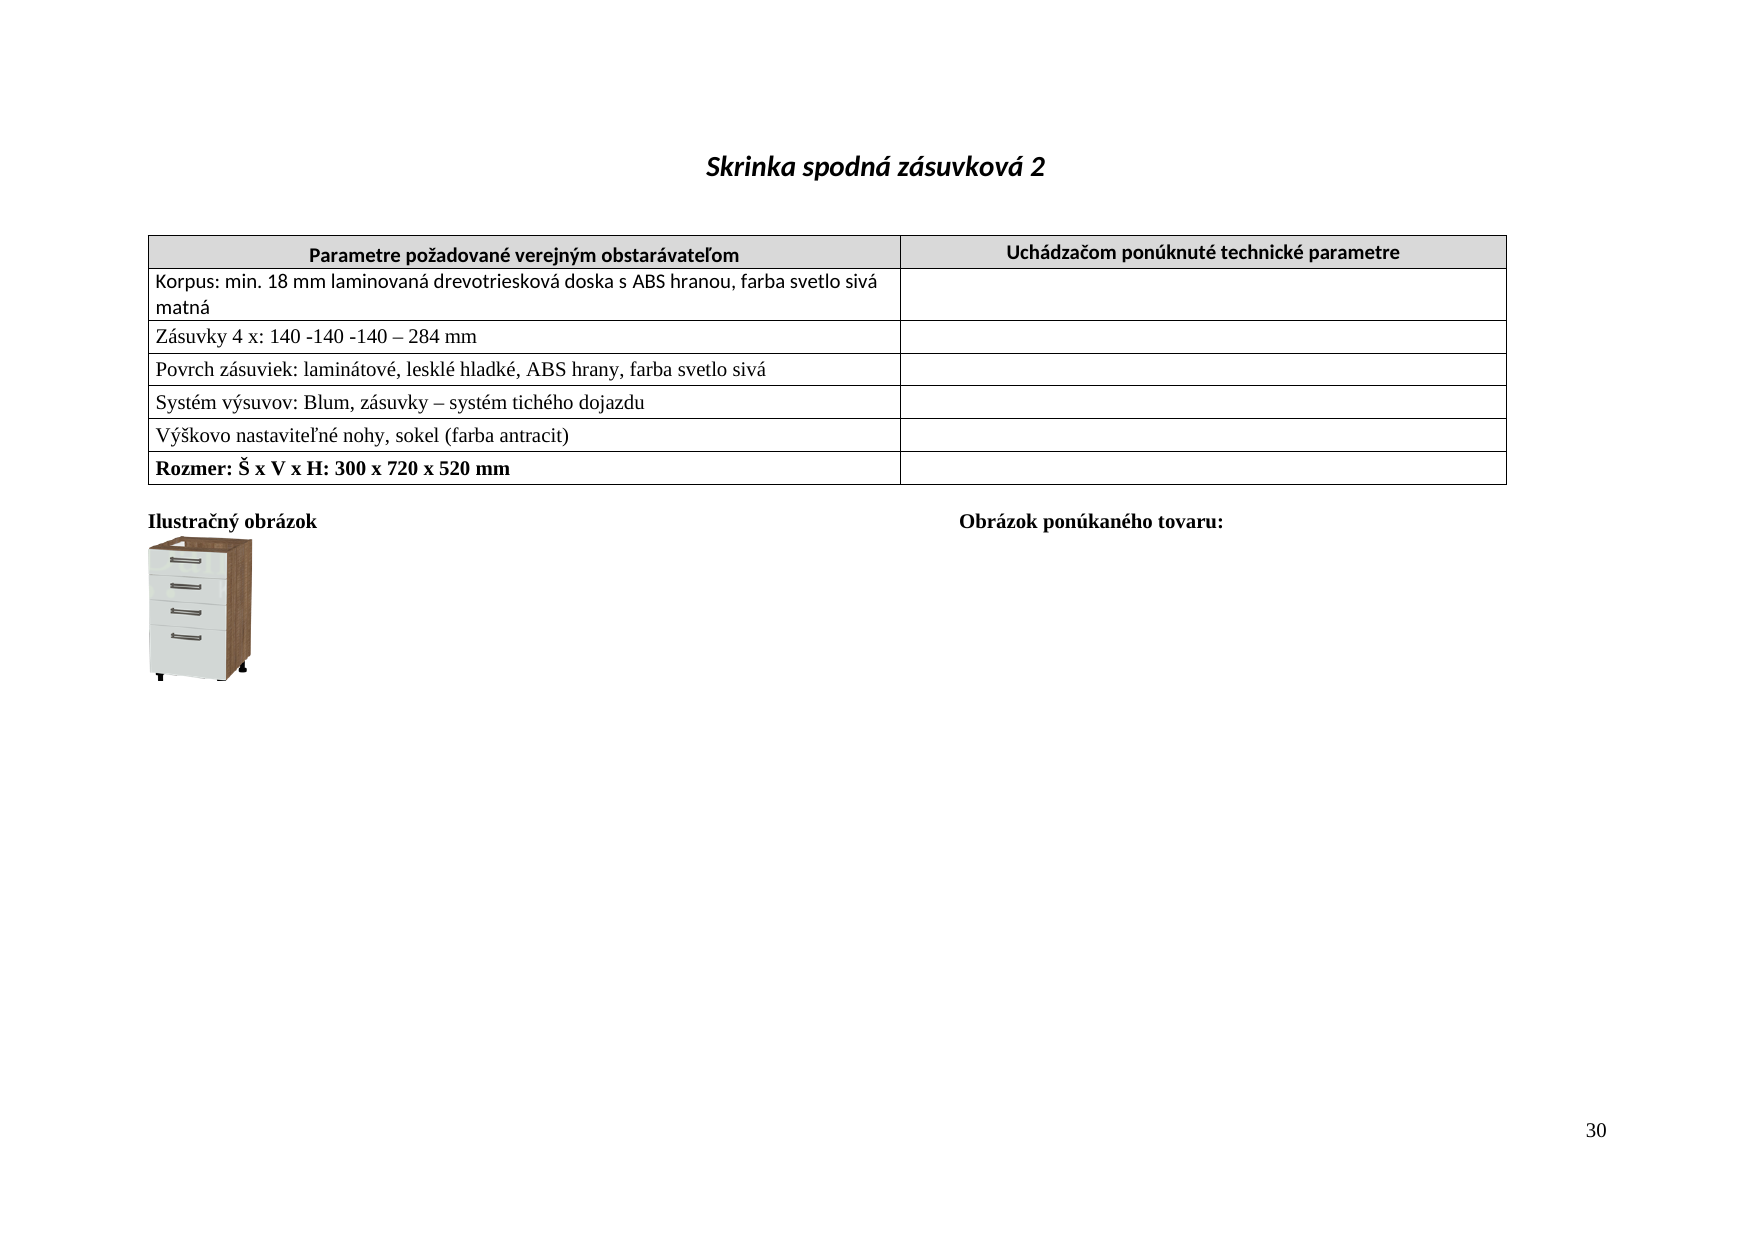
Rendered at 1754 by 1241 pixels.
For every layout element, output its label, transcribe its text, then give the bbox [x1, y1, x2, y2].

table_cell [901, 269, 1506, 319]
text Ilustračný obrázok Obrázok ponúkaného tovaru: [148, 509, 1606, 533]
text Skrinka spodná zásuvková 2 [148, 148, 1606, 183]
table_cell Systém výsuvov: Blum, zásuvky – systém tichého dojazdu [149, 386, 900, 418]
picture [147, 535, 253, 681]
table_cell [901, 419, 1506, 451]
table_cell Povrch zásuviek: laminátové, lesklé hladké, ABS hrany, farba svetlo sivá [149, 354, 900, 385]
table_cell [901, 354, 1506, 385]
table_header Parametre požadované verejným obstarávateľom [149, 236, 900, 268]
table_cell [901, 386, 1506, 418]
table_cell Výškovo nastaviteľné nohy, sokel (farba antracit) [149, 419, 900, 451]
table_header Uchádzačom ponúknuté technické parametre [901, 236, 1506, 268]
table_cell Rozmer: Š x V x H: 300 x 720 x 520 mm [149, 452, 900, 484]
table_cell [901, 452, 1506, 484]
table_cell [901, 321, 1506, 352]
table_cell Zásuvky 4 x: 140 -140 -140 – 284 mm [149, 321, 900, 352]
table_cell Korpus: min. 18 mm laminovaná drevotriesková doska s ABS hranou, farba svetlo sivá matná [149, 269, 900, 319]
